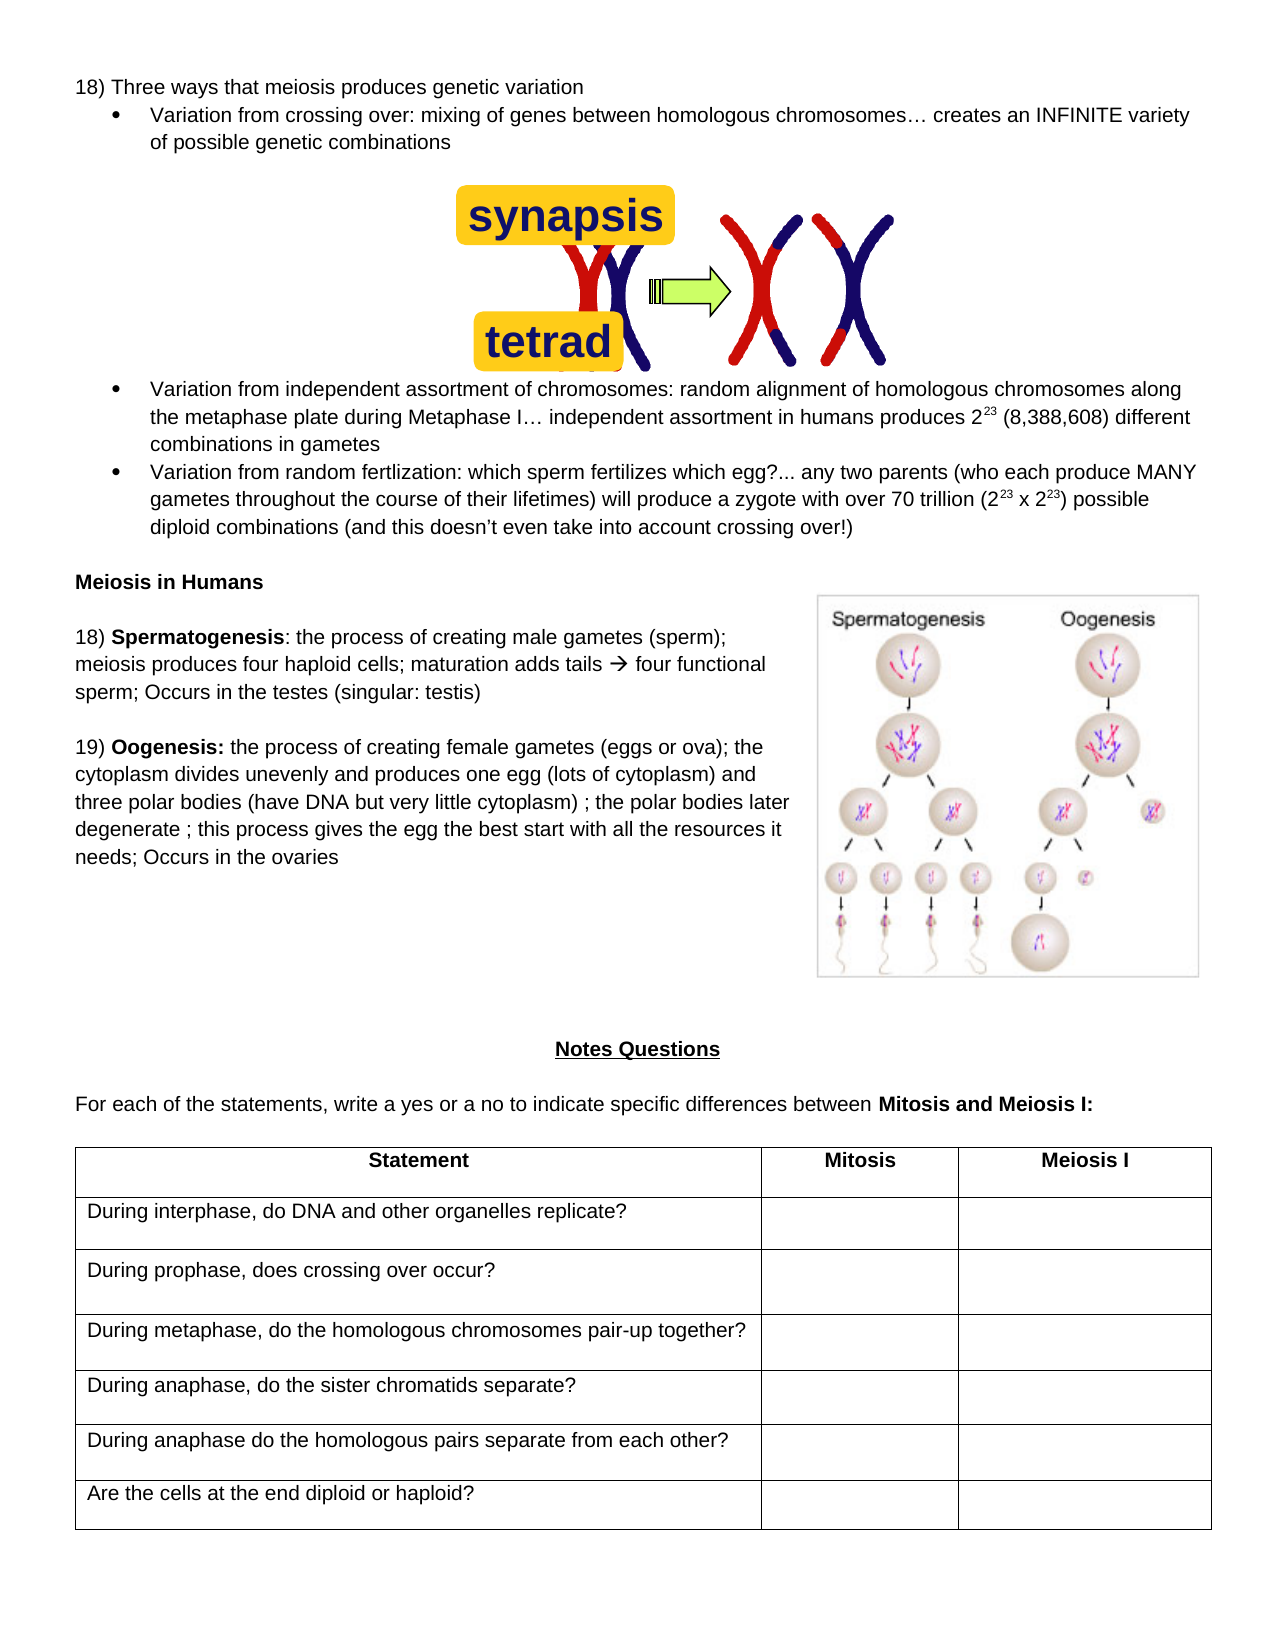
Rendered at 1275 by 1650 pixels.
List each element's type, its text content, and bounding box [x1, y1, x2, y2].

table_cell [959, 1425, 1211, 1479]
table_cell [762, 1315, 958, 1370]
list Variation from random fertlization: which sperm fertilizes which egg?... any two parents (who each produce MANY gametes throughout the course of their lifetimes) will produce a zygote with over 70 trillion (223 x 223) possible diploid combinations (and this doesn’t even take into account crossing over!) [112, 459, 1200, 538]
table_cell During interphase, do DNA and other organelles replicate? [76, 1198, 761, 1249]
table_cell [762, 1481, 958, 1529]
table_cell [762, 1425, 958, 1479]
table_cell [959, 1198, 1211, 1249]
picture [719, 213, 894, 367]
table_cell During anaphase, do the sister chromatids separate? [76, 1371, 761, 1424]
text Meiosis in Humans [75, 569, 1200, 593]
text 18) Spermatogenesis: the process of creating male gametes (sperm); meiosis produces four haploid cells; maturation adds tails four functional sperm; Occurs in the testes (singular: testis) [75, 624, 814, 704]
table_cell [959, 1481, 1211, 1529]
text Notes Questions [75, 1037, 1200, 1061]
table_cell [959, 1371, 1211, 1424]
table_cell [762, 1198, 958, 1249]
table_cell [959, 1315, 1211, 1370]
table_cell [959, 1250, 1211, 1314]
table_cell During anaphase do the homologous pairs separate from each other? [76, 1425, 761, 1479]
table_header Statement [76, 1148, 761, 1197]
table_header Mitosis [762, 1148, 958, 1197]
text 18) Three ways that meiosis produces genetic variation [75, 75, 1200, 99]
table_cell [762, 1250, 958, 1314]
table_cell [762, 1371, 958, 1424]
table_cell Are the cells at the end diploid or haploid? [76, 1481, 761, 1529]
table_cell During prophase, does crossing over occur? [76, 1250, 761, 1314]
text 19) Oogenesis: the process of creating female gametes (eggs or ova); the cytoplasm divides unevenly and produces one egg (lots of cytoplasm) and three polar bodies (have DNA but very little cytoplasm) ; the polar bodies later degenerate ; this process gives the egg the best start with all the resources it needs; Occurs in the ovaries [75, 735, 814, 869]
table_cell During metaphase, do the homologous chromosomes pair-up together? [76, 1315, 761, 1370]
picture [814, 592, 1198, 977]
table_header Meiosis I [959, 1148, 1211, 1197]
text For each of the statements, write a yes or a no to indicate specific differences between Mitosis and Meiosis I: [75, 1092, 1200, 1116]
list Variation from independent assortment of chromosomes: random alignment of homologous chromosomes along the metaphase plate during Metaphase I… independent assortment in humans produces 223 (8,388,608) different combinations in gametes [112, 377, 1200, 456]
list Variation from crossing over: mixing of genes between homologous chromosomes… creates an INFINITE variety of possible genetic combinations [112, 102, 1200, 154]
picture [546, 243, 673, 373]
